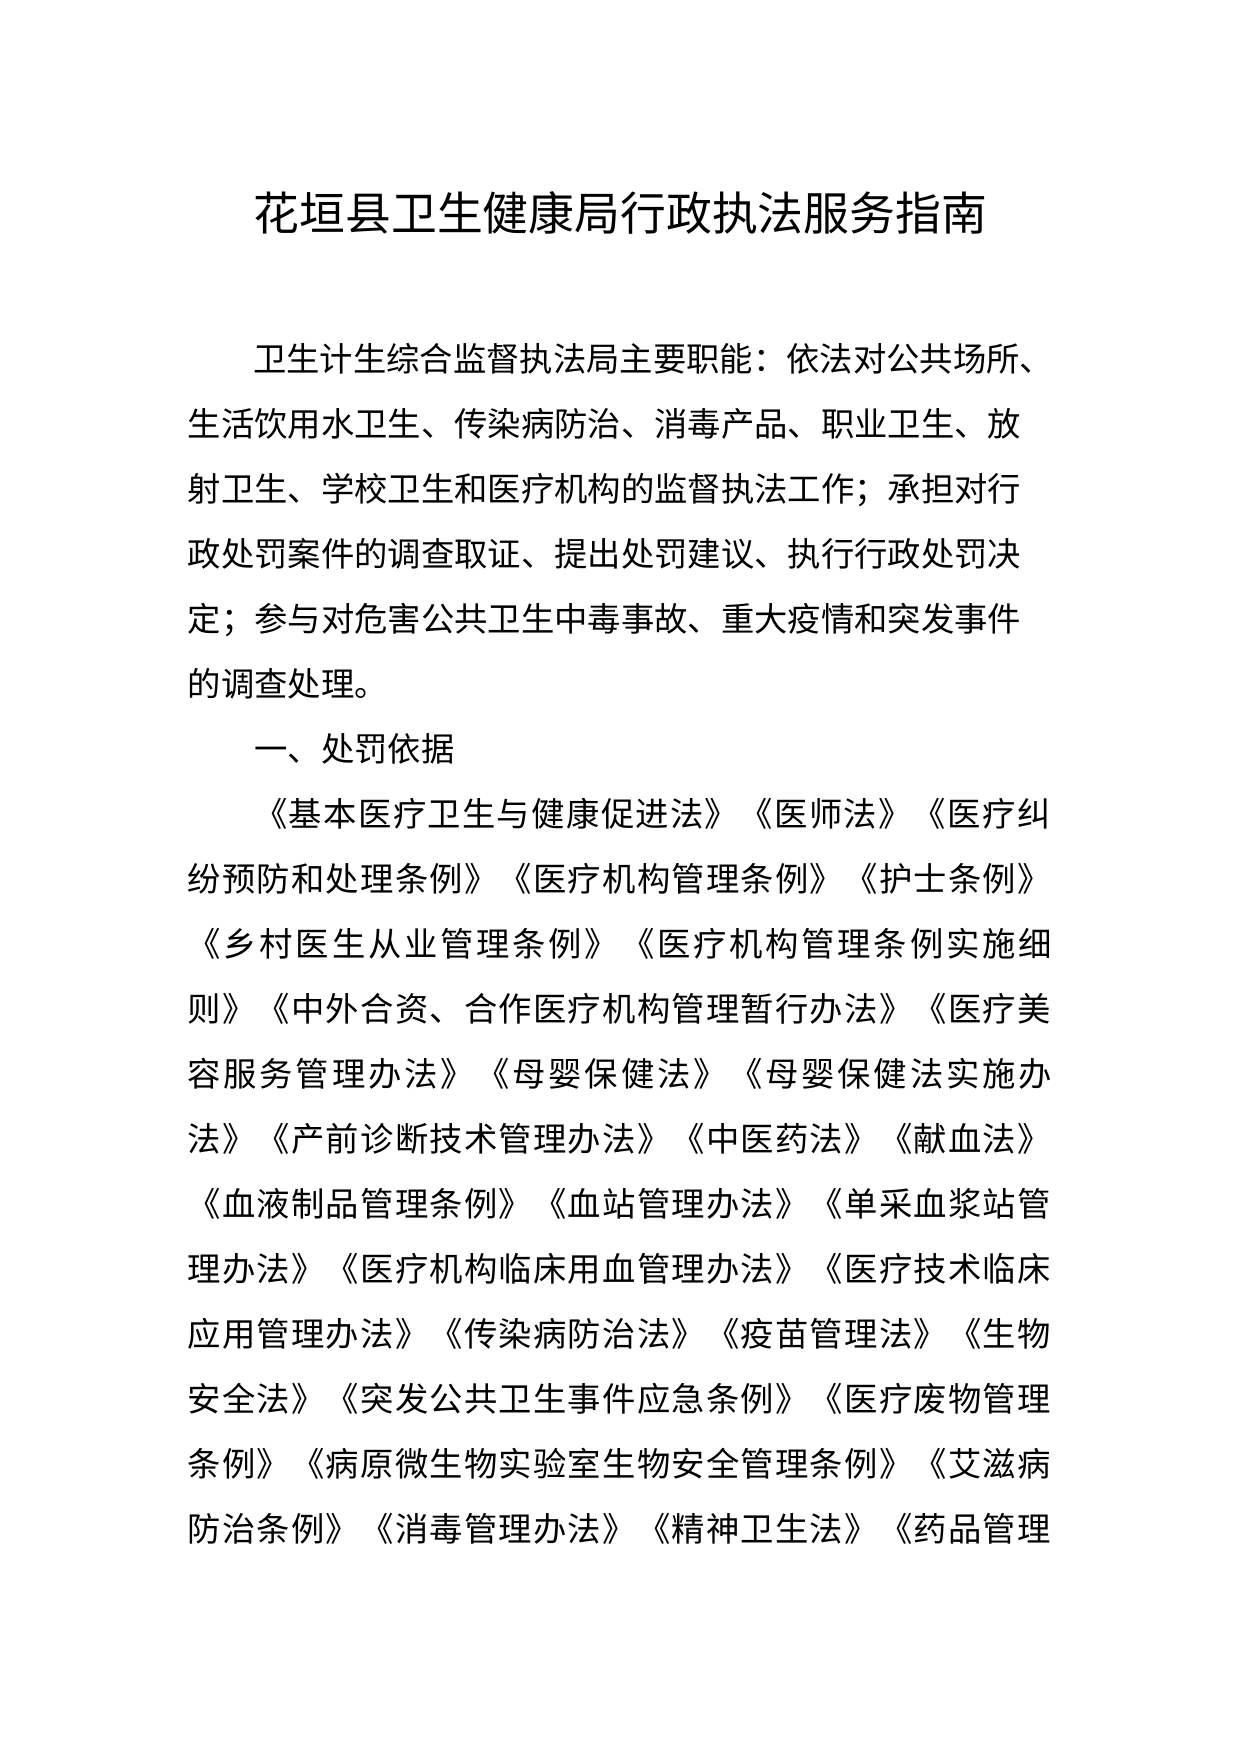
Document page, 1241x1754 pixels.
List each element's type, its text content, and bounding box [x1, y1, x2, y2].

text 一、处罚依据 [187, 714, 1053, 779]
text 花垣县卫生健康局行政执法服务指南 [187, 162, 1053, 259]
text 卫生计生综合监督执法局主要职能：依法对公共场所、生活饮用水卫生、传染病防治、消毒产品、职业卫生、放射卫生、学校卫生和医疗机构的监督执法工作；承担对行政处罚案件的调查取证、提出处罚建议、执行行政处罚决定；参与对危害公共卫生中毒事故、重大疫情和突发事件的调查处理。 [187, 324, 1053, 714]
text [187, 779, 1053, 1559]
